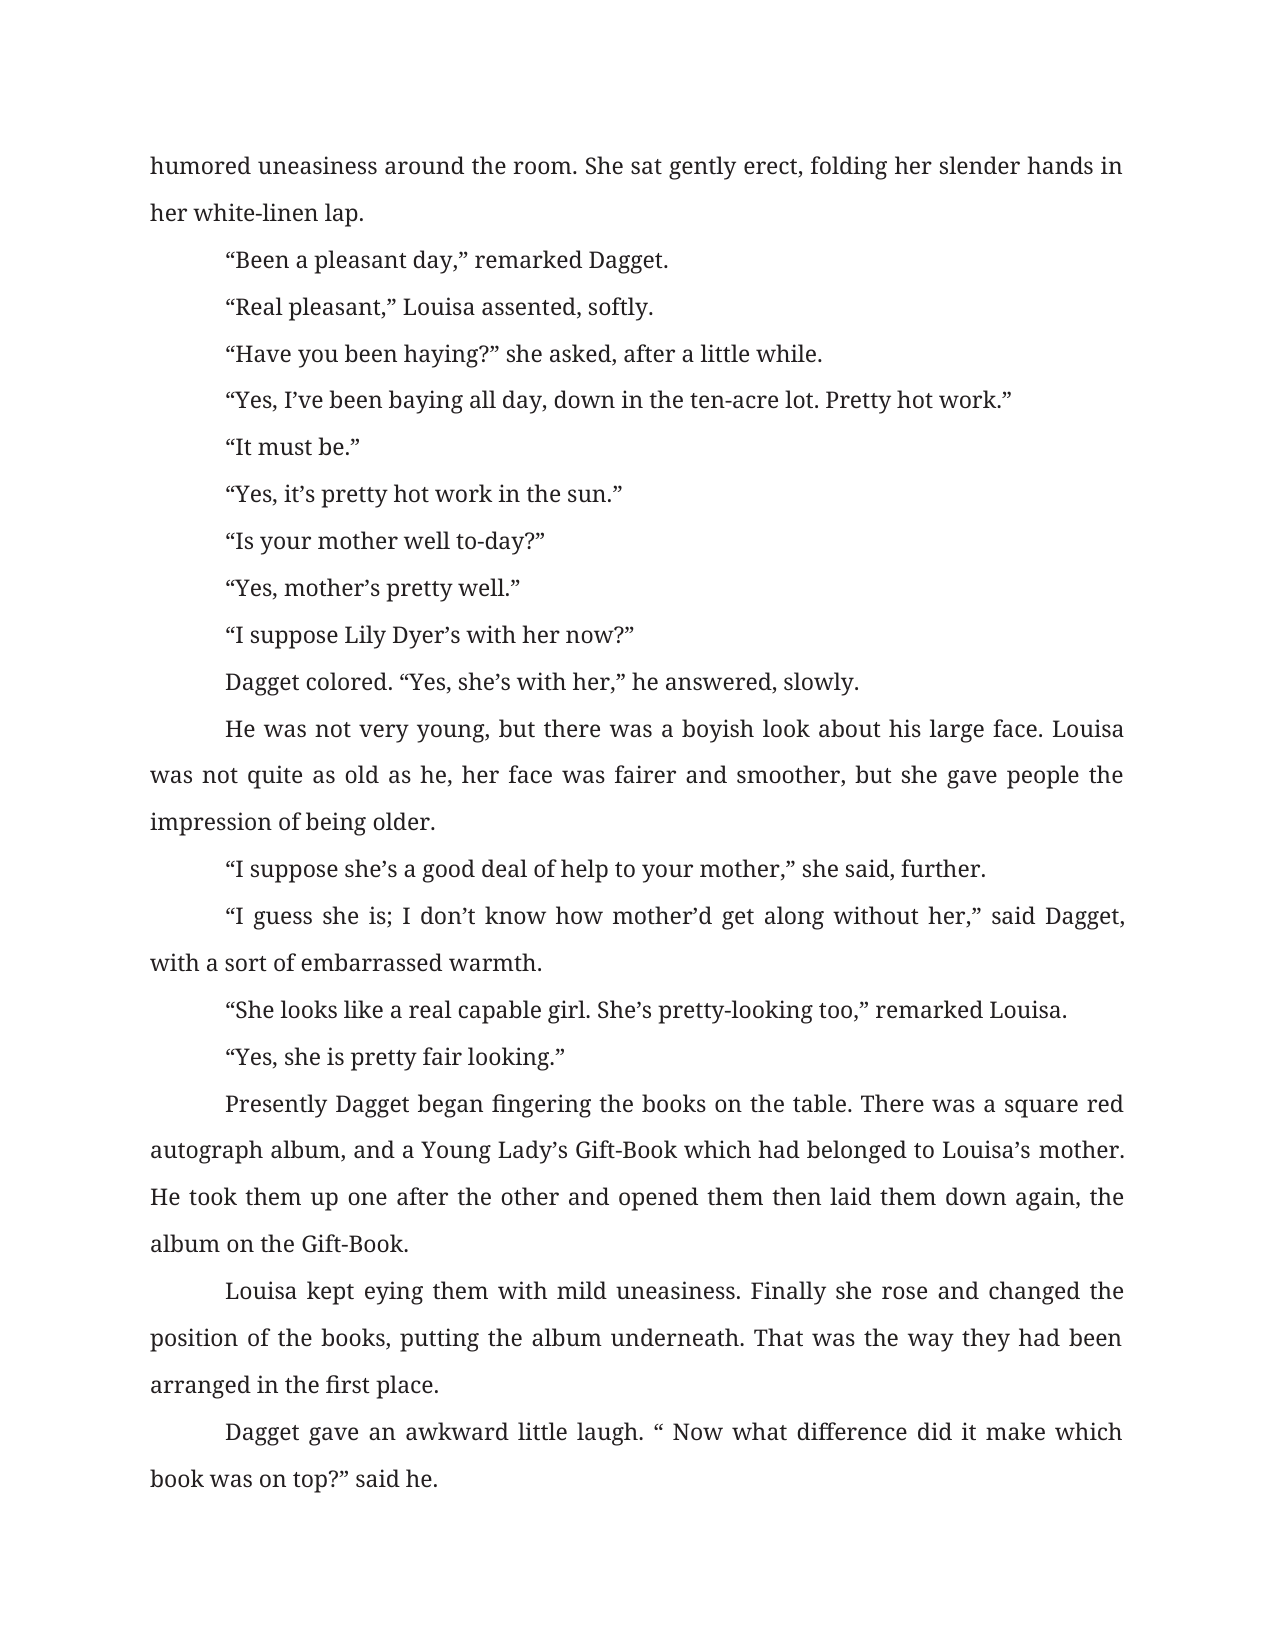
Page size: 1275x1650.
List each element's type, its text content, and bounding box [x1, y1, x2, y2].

text “It must be.” [150, 431, 1125, 462]
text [150, 150, 1125, 228]
text Presently Dagget began fingering the books on the table. There was a square red autograph album, and a Young Lady’s Gift-Book which had belonged to Louisa’s mother. He took them up one after the other and opened them then laid them down again, the album on the Gift-Book. [150, 1087, 1125, 1259]
text Dagget gave an awkward little laugh. “ Now what difference did it make which book was on top?” said he. [150, 1416, 1125, 1494]
text “Yes, it’s pretty hot work in the sun.” [150, 478, 1125, 509]
text “Real pleasant,” Louisa assented, softly. [150, 291, 1125, 322]
text “Yes, she is pretty fair looking.” [150, 1041, 1125, 1072]
text He was not very young, but there was a boyish look about his large face. Louisa was not quite as old as he, her face was fairer and smoother, but she gave people the impression of being older. [150, 712, 1125, 837]
text “She looks like a real capable girl. She’s pretty-looking too,” remarked Louisa. [150, 994, 1125, 1025]
text “Is your mother well to-day?” [150, 525, 1125, 556]
text “I guess she is; I don’t know how mother’d get along without her,” said Dagget, with a sort of embarrassed warmth. [150, 900, 1125, 978]
text “Have you been haying?” she asked, after a little while. [150, 337, 1125, 369]
text “Yes, mother’s pretty well.” [150, 572, 1125, 603]
text “Been a pleasant day,” remarked Dagget. [150, 244, 1125, 275]
text “I suppose she’s a good deal of help to your mother,” she said, further. [150, 853, 1125, 884]
text “Yes, I’ve been baying all day, down in the ten-acre lot. Pretty hot work.” [150, 384, 1125, 416]
text Dagget colored. “Yes, she’s with her,” he answered, slowly. [150, 666, 1125, 697]
text Louisa kept eying them with mild uneasiness. Finally she rose and changed the position of the books, putting the album underneath. That was the way they had been arranged in the first place. [150, 1275, 1125, 1400]
text “I suppose Lily Dyer’s with her now?” [150, 619, 1125, 650]
